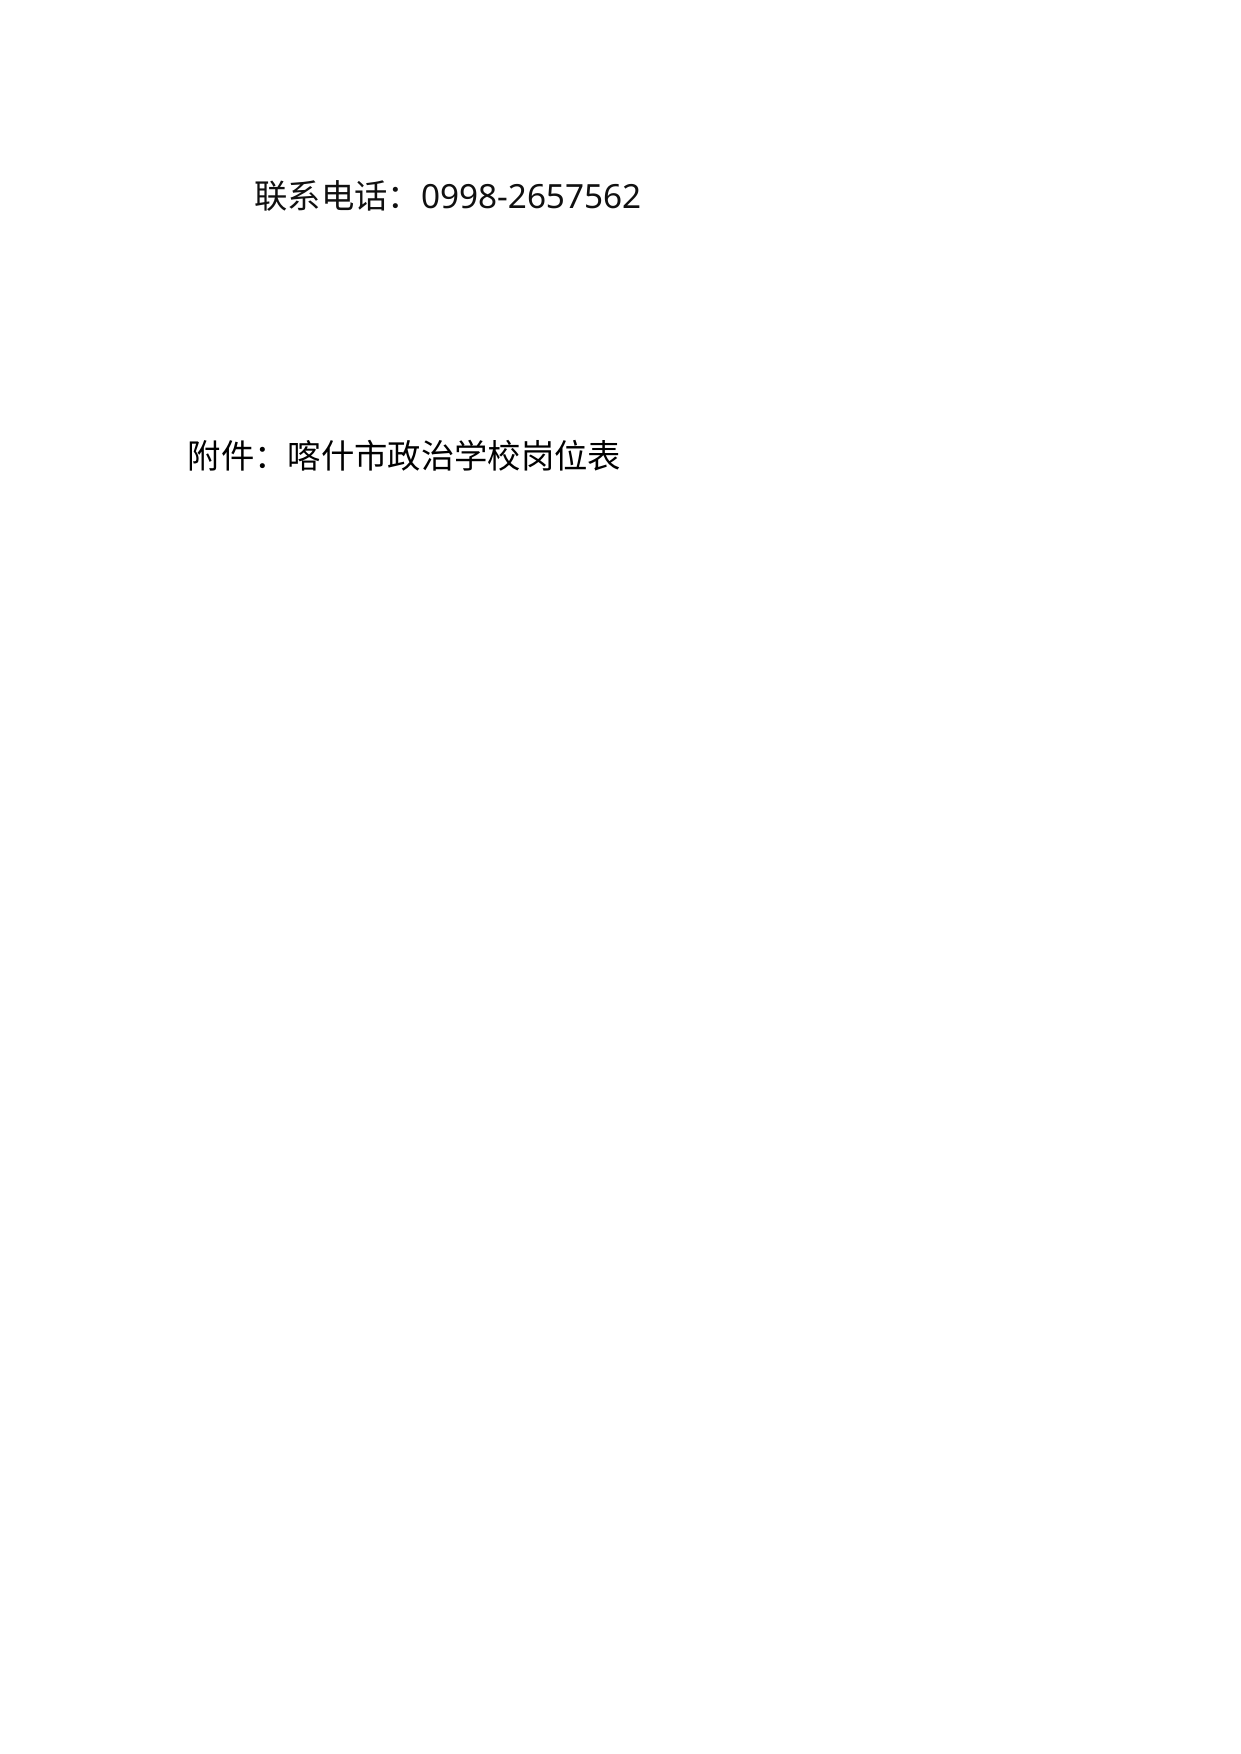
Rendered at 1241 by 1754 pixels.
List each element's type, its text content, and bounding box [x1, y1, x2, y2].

text 附件：喀什市政治学校岗位表 [187, 422, 1053, 487]
text 联系电话：0998-2657562 [187, 162, 1053, 227]
